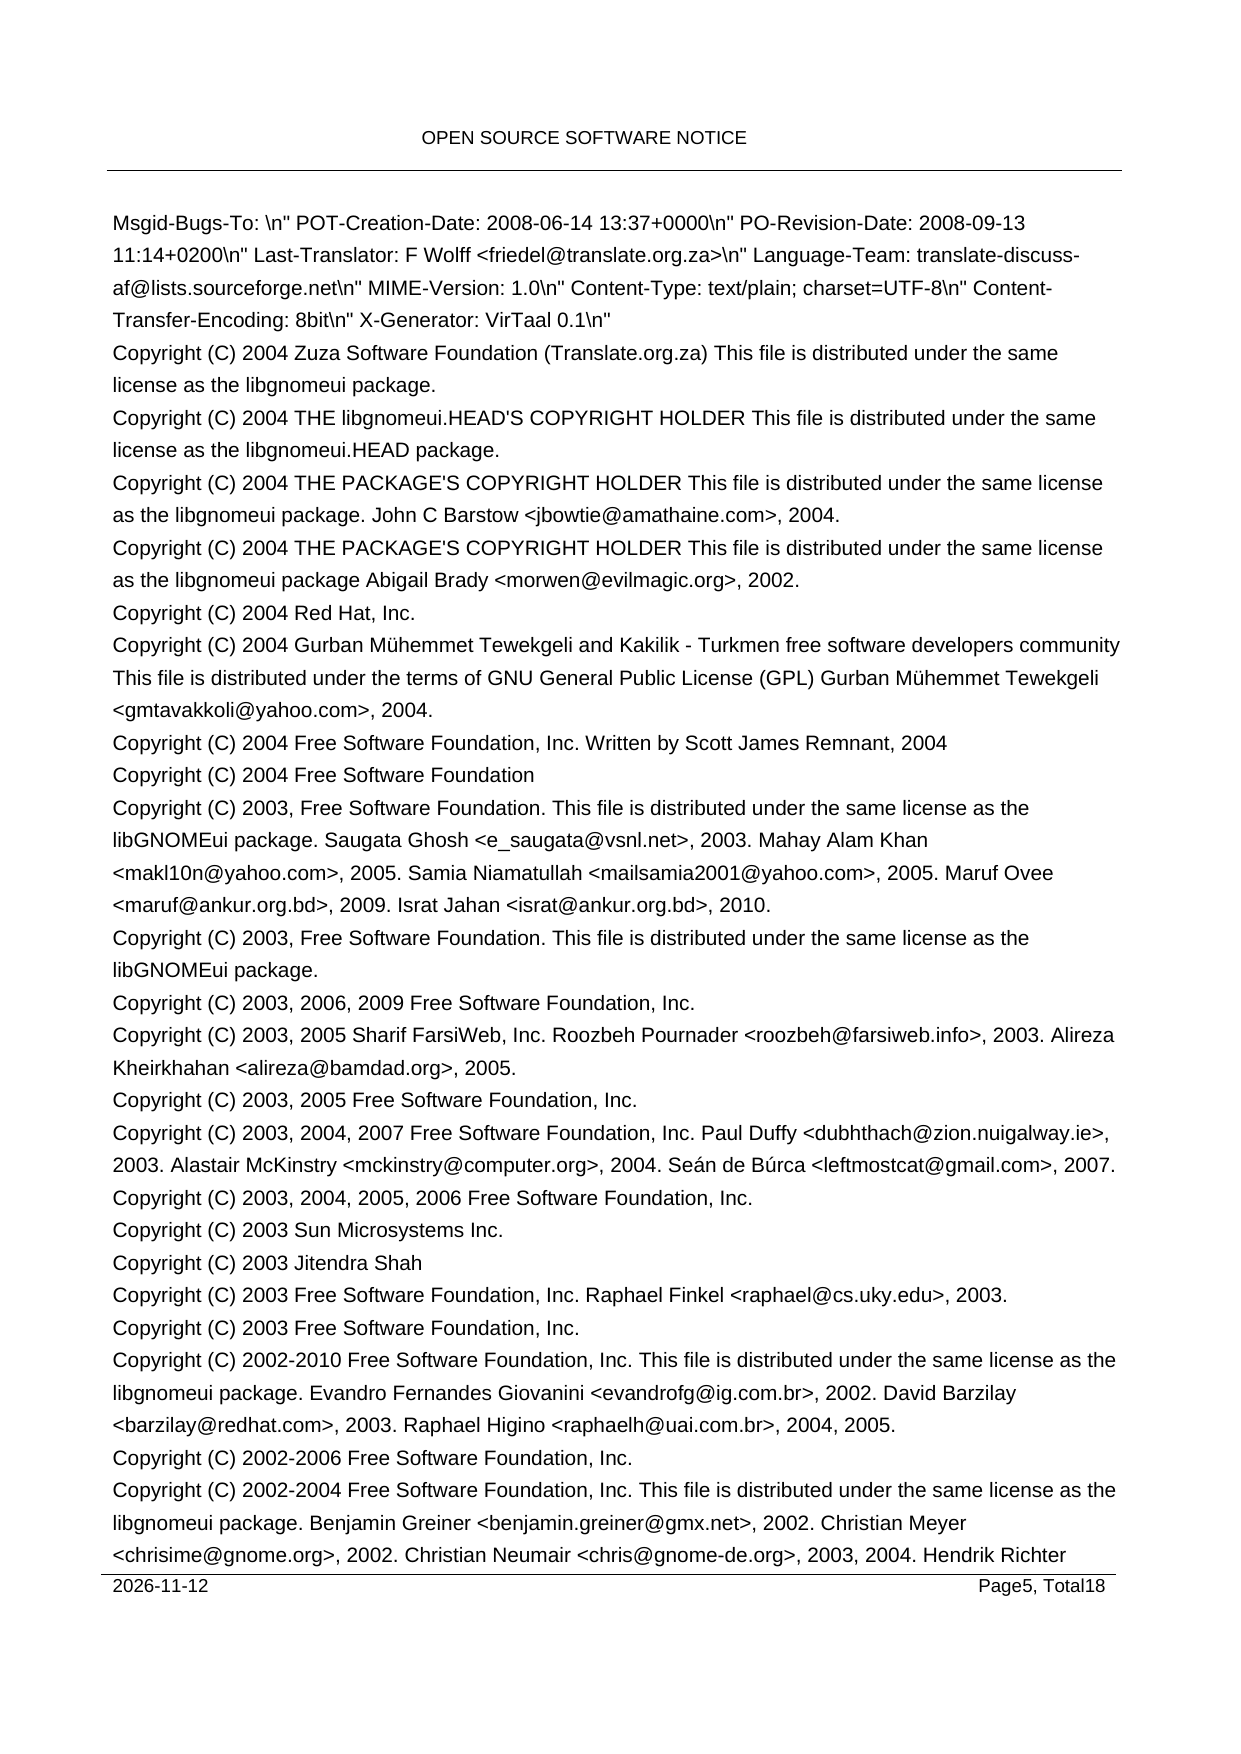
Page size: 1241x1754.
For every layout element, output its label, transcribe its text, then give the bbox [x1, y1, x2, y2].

text Copyright (C) 2004 Zuza Software Foundation (Translate.org.za) This file is distributed under the same license as the libgnomeui package. [112, 336, 1128, 401]
text Copyright (C) 2004 Free Software Foundation [112, 759, 1128, 791]
text Copyright (C) 2004 THE PACKAGE'S COPYRIGHT HOLDER This file is distributed under the same license as the libgnomeui package Abigail Brady <morwen@evilmagic.org>, 2002. [112, 531, 1128, 596]
text Copyright (C) 2004 THE libgnomeui.HEAD'S COPYRIGHT HOLDER This file is distributed under the same license as the libgnomeui.HEAD package. [112, 401, 1128, 466]
text Copyright (C) 2003 Jitendra Shah [112, 1246, 1128, 1279]
text Copyright (C) 2003, 2004, 2007 Free Software Foundation, Inc. Paul Duffy <dubhthach@zion.nuigalway.ie>, 2003. Alastair McKinstry <mckinstry@computer.org>, 2004. Seán de Búrca <leftmostcat@gmail.com>, 2007. [112, 1116, 1128, 1181]
text Copyright (C) 2003 Free Software Foundation, Inc. [112, 1311, 1128, 1344]
text Copyright (C) 2003, 2006, 2009 Free Software Foundation, Inc. [112, 986, 1128, 1019]
text Copyright (C) 2004 Free Software Foundation, Inc. Written by Scott James Remnant, 2004 [112, 726, 1128, 759]
text Copyright (C) 2004 Red Hat, Inc. [112, 596, 1128, 629]
text Copyright (C) 2003, Free Software Foundation. This file is distributed under the same license as the libGNOMEui package. [112, 921, 1128, 986]
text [112, 1474, 1128, 1571]
text Copyright (C) 2003, Free Software Foundation. This file is distributed under the same license as the libGNOMEui package. Saugata Ghosh <e_saugata@vsnl.net>, 2003. Mahay Alam Khan <makl10n@yahoo.com>, 2005. Samia Niamatullah <mailsamia2001@yahoo.com>, 2005. Maruf Ovee <maruf@ankur.org.bd>, 2009. Israt Jahan <israt@ankur.org.bd>, 2010. [112, 791, 1128, 921]
text Copyright (C) 2003 Sun Microsystems Inc. [112, 1214, 1128, 1246]
text Copyright (C) 2003, 2005 Sharif FarsiWeb, Inc. Roozbeh Pournader <roozbeh@farsiweb.info>, 2003. Alireza Kheirkhahan <alireza@bamdad.org>, 2005. [112, 1019, 1128, 1084]
text Copyright (C) 2003, 2005 Free Software Foundation, Inc. [112, 1084, 1128, 1116]
text Copyright (C) 2004 THE PACKAGE'S COPYRIGHT HOLDER This file is distributed under the same license as the libgnomeui package. John C Barstow <jbowtie@amathaine.com>, 2004. [112, 466, 1128, 531]
text Copyright (C) 2003 Free Software Foundation, Inc. Raphael Finkel <raphael@cs.uky.edu>, 2003. [112, 1279, 1128, 1311]
text Copyright (C) 2004 Gurban Mühemmet Tewekgeli and Kakilik - Turkmen free software developers community This file is distributed under the terms of GNU General Public License (GPL) Gurban Mühemmet Tewekgeli <gmtavakkoli@yahoo.com>, 2004. [112, 629, 1128, 726]
text Copyright (C) 2002-2010 Free Software Foundation, Inc. This file is distributed under the same license as the libgnomeui package. Evandro Fernandes Giovanini <evandrofg@ig.com.br>, 2002. David Barzilay <barzilay@redhat.com>, 2003. Raphael Higino <raphaelh@uai.com.br>, 2004, 2005. [112, 1344, 1128, 1441]
text Copyright (C) 2003, 2004, 2005, 2006 Free Software Foundation, Inc. [112, 1181, 1128, 1214]
text Copyright (C) 2002-2006 Free Software Foundation, Inc. [112, 1441, 1128, 1474]
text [112, 206, 1128, 336]
